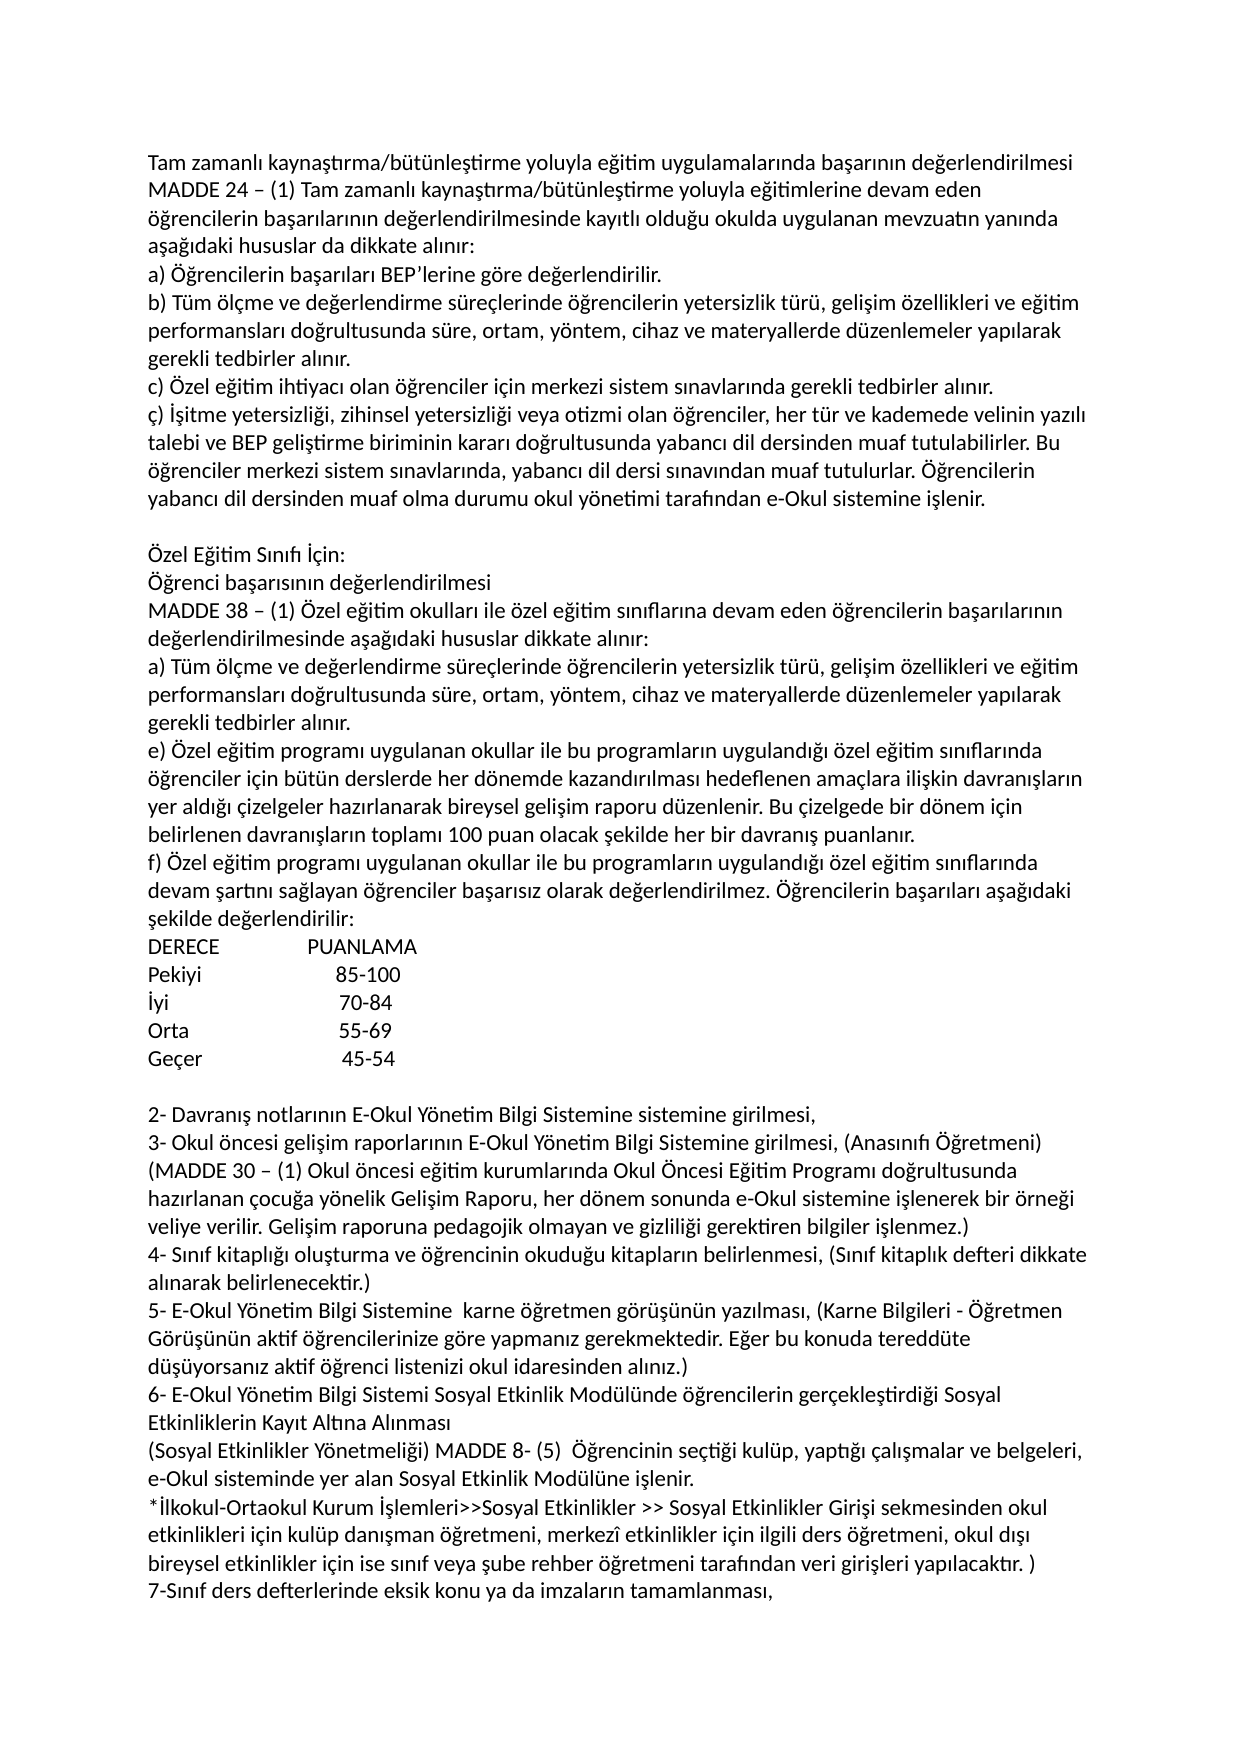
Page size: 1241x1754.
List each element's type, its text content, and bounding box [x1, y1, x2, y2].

text c) Özel eğitim ihtiyacı olan öğrenciler için merkezi sistem sınavlarında gerekli tedbirler alınır. [148, 372, 1093, 400]
text 6- E-Okul Yönetim Bilgi Sistemi Sosyal Etkinlik Modülünde öğrencilerin gerçekleştirdiği Sosyal Etkinliklerin Kayıt Altına Alınması [148, 1381, 1093, 1437]
text 4- Sınıf kitaplığı oluşturma ve öğrencinin okuduğu kitapların belirlenmesi, (Sınıf kitaplık defteri dikkate alınarak belirlenecektir.) [148, 1240, 1093, 1296]
text (MADDE 30 – (1) Okul öncesi eğitim kurumlarında Okul Öncesi Eğitim Programı doğrultusunda hazırlanan çocuğa yönelik Gelişim Raporu, her dönem sonunda e-Okul sistemine işlenerek bir örneği veliye verilir. Gelişim raporuna pedagojik olmayan ve gizliliği gerektiren bilgiler işlenmez.) [148, 1156, 1093, 1240]
text e) Özel eğitim programı uygulanan okullar ile bu programların uygulandığı özel eğitim sınıflarında öğrenciler için bütün derslerde her dönemde kazandırılması hedeflenen amaçlara ilişkin davranışların yer aldığı çizelgeler hazırlanarak bireysel gelişim raporu düzenlenir. Bu çizelgede bir dönem için belirlenen davranışların toplamı 100 puan olacak şekilde her bir davranış puanlanır. [148, 736, 1093, 848]
text İyi 70-84 [148, 988, 1093, 1016]
text a) Öğrencilerin başarıları BEP’lerine göre değerlendirilir. [148, 260, 1093, 288]
text Orta 55-69 [148, 1016, 1093, 1044]
text f) Özel eğitim programı uygulanan okullar ile bu programların uygulandığı özel eğitim sınıflarında devam şartını sağlayan öğrenciler başarısız olarak değerlendirilmez. Öğrencilerin başarıları aşağıdaki şekilde değerlendirilir: [148, 848, 1093, 932]
text 7-Sınıf ders defterlerinde eksik konu ya da imzaların tamamlanması, [148, 1577, 1093, 1605]
text MADDE 38 – (1) Özel eğitim okulları ile özel eğitim sınıflarına devam eden öğrencilerin başarılarının değerlendirilmesinde aşağıdaki hususlar dikkate alınır: [148, 596, 1093, 652]
text ç) İşitme yetersizliği, zihinsel yetersizliği veya otizmi olan öğrenciler, her tür ve kademede velinin yazılı talebi ve BEP geliştirme biriminin kararı doğrultusunda yabancı dil dersinden muaf tutulabilirler. Bu öğrenciler merkezi sistem sınavlarında, yabancı dil dersi sınavından muaf tutulurlar. Öğrencilerin yabancı dil dersinden muaf olma durumu okul yönetimi tarafından e-Okul sistemine işlenir. [148, 400, 1093, 512]
text Geçer 45-54 [148, 1044, 1093, 1072]
text a) Tüm ölçme ve değerlendirme süreçlerinde öğrencilerin yetersizlik türü, gelişim özellikleri ve eğitim performansları doğrultusunda süre, ortam, yöntem, cihaz ve materyallerde düzenlemeler yapılarak gerekli tedbirler alınır. [148, 652, 1093, 736]
text 3- Okul öncesi gelişim raporlarının E-Okul Yönetim Bilgi Sistemine girilmesi, (Anasınıfı Öğretmeni) [148, 1128, 1093, 1156]
text MADDE 24 – (1) Tam zamanlı kaynaştırma/bütünleştirme yoluyla eğitimlerine devam eden öğrencilerin başarılarının değerlendirilmesinde kayıtlı olduğu okulda uygulanan mevzuatın yanında aşağıdaki hususlar da dikkate alınır: [148, 176, 1093, 260]
text Öğrenci başarısının değerlendirilmesi [148, 568, 1093, 596]
text Özel Eğitim Sınıfı İçin: [148, 540, 1093, 568]
text 5- E-Okul Yönetim Bilgi Sistemine karne öğretmen görüşünün yazılması, (Karne Bilgileri - Öğretmen Görüşünün aktif öğrencilerinize göre yapmanız gerekmektedir. Eğer bu konuda tereddüte düşüyorsanız aktif öğrenci listenizi okul idaresinden alınız.) [148, 1296, 1093, 1381]
text *İlkokul-Ortaokul Kurum İşlemleri>>Sosyal Etkinlikler >> Sosyal Etkinlikler Girişi sekmesinden okul etkinlikleri için kulüp danışman öğretmeni, merkezî etkinlikler için ilgili ders öğretmeni, okul dışı bireysel etkinlikler için ise sınıf veya şube rehber öğretmeni tarafından veri girişleri yapılacaktır. ) [148, 1493, 1093, 1577]
text Pekiyi 85-100 [148, 960, 1093, 988]
text DERECE PUANLAMA [148, 932, 1093, 960]
text b) Tüm ölçme ve değerlendirme süreçlerinde öğrencilerin yetersizlik türü, gelişim özellikleri ve eğitim performansları doğrultusunda süre, ortam, yöntem, cihaz ve materyallerde düzenlemeler yapılarak gerekli tedbirler alınır. [148, 288, 1093, 372]
text 2- Davranış notlarının E-Okul Yönetim Bilgi Sistemine sistemine girilmesi, [148, 1100, 1093, 1128]
text (Sosyal Etkinlikler Yönetmeliği) MADDE 8- (5) Öğrencinin seçtiği kulüp, yaptığı çalışmalar ve belgeleri, e-Okul sisteminde yer alan Sosyal Etkinlik Modülüne işlenir. [148, 1437, 1093, 1493]
text Tam zamanlı kaynaştırma/bütünleştirme yoluyla eğitim uygulamalarında başarının değerlendirilmesi [148, 148, 1093, 176]
